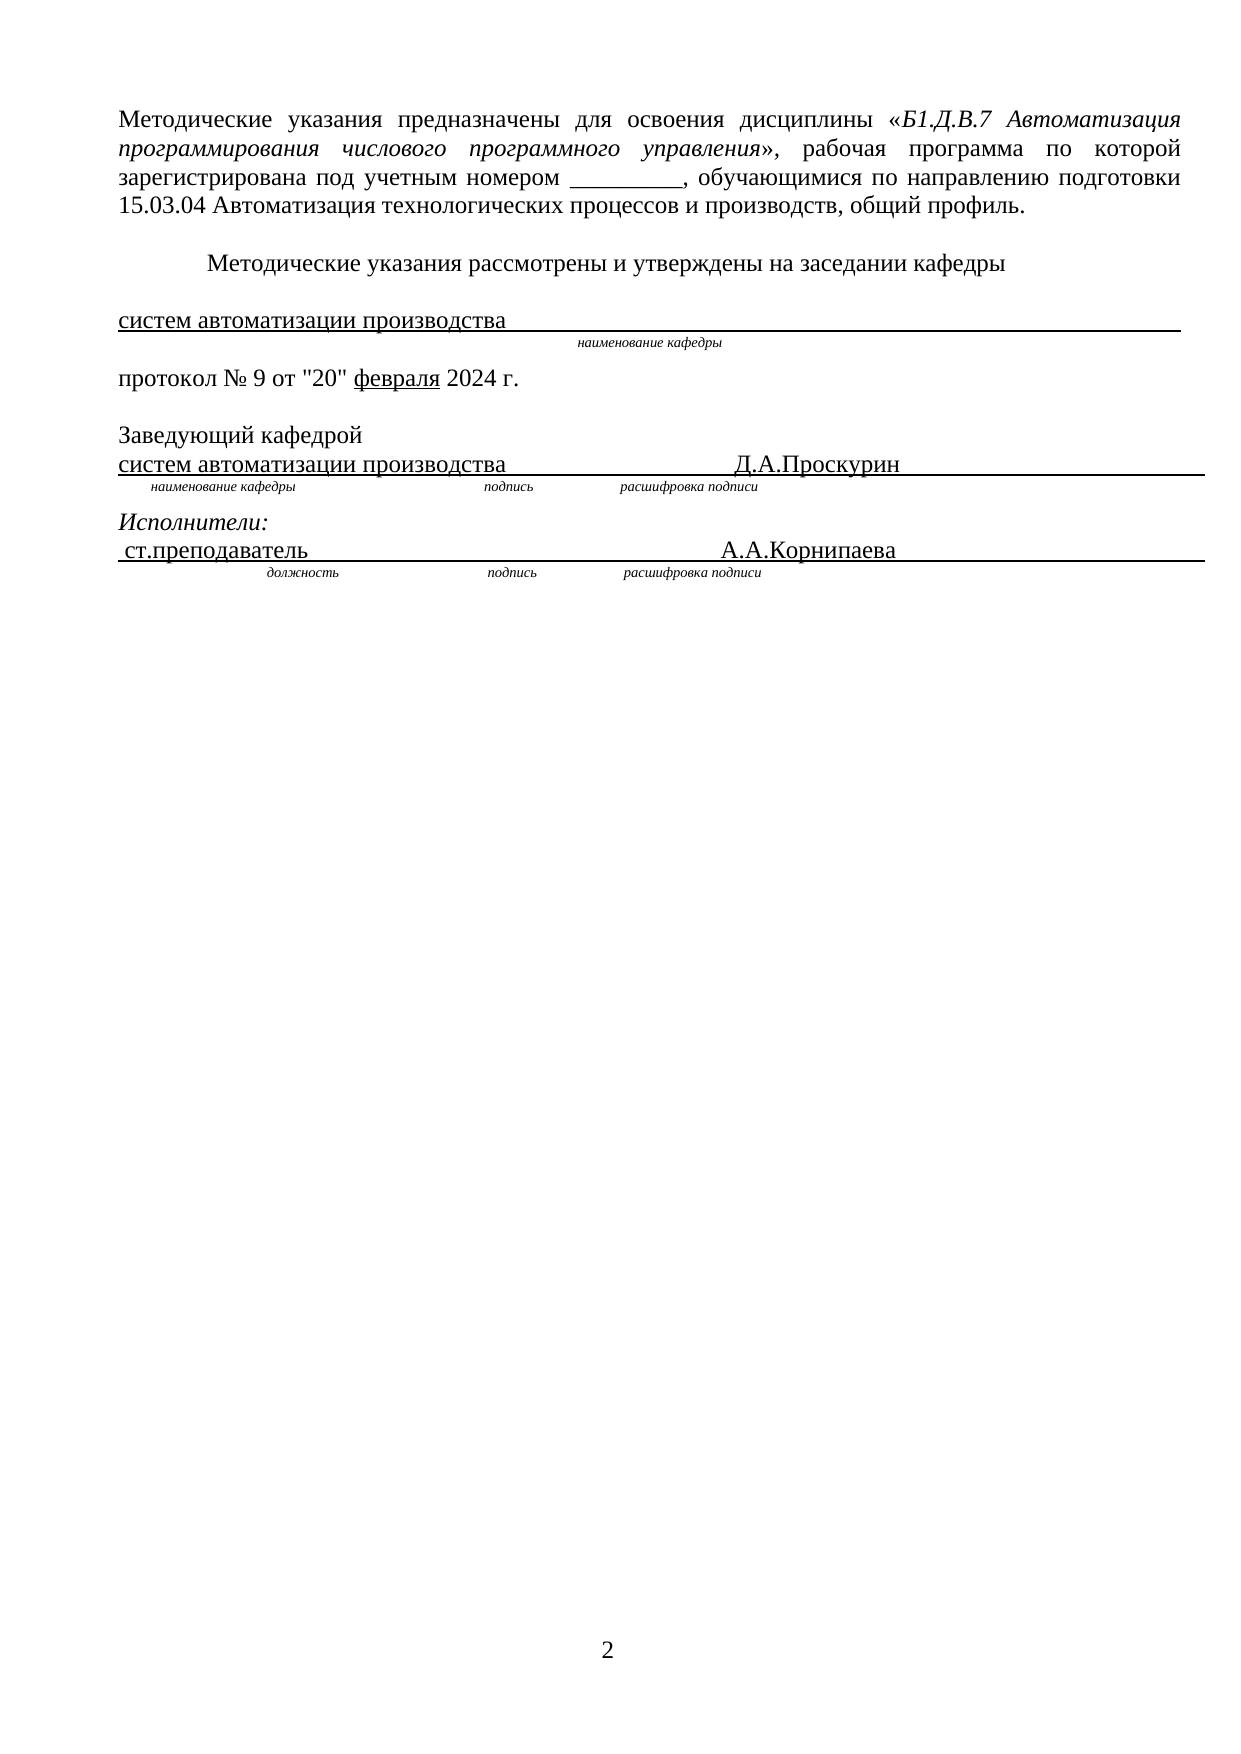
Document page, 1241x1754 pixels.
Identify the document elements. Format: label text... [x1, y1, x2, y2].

text систем автоматизации производства Д.А.Проскурин [118, 449, 1181, 474]
text протокол № 9 от "20" февраля 2024 г. [118, 363, 1181, 392]
text должность подпись расшифровка подписи [118, 564, 1181, 593]
text наименование кафедры [118, 334, 1181, 363]
text ст.преподаватель А.А.Корнипаева [118, 535, 1181, 560]
text Заведующий кафедрой [118, 420, 1181, 449]
text наименование кафедры подпись расшифровка подписи [118, 478, 1181, 507]
text Методические указания предназначены для освоения дисциплины «Б1.Д.В.7 Автоматизация программирования числового программного управления», рабочая программа по которой зарегистрирована под учетным номером _________, обучающимися по направлению подготовки 15.03.04 Автоматизация технологических процессов и производств, общий профиль. [118, 104, 1181, 219]
text Методические указания рассмотрены и утверждены на заседании кафедры [118, 248, 1181, 277]
text Исполнители: [118, 507, 1181, 535]
text систем автоматизации производства [118, 305, 1181, 330]
